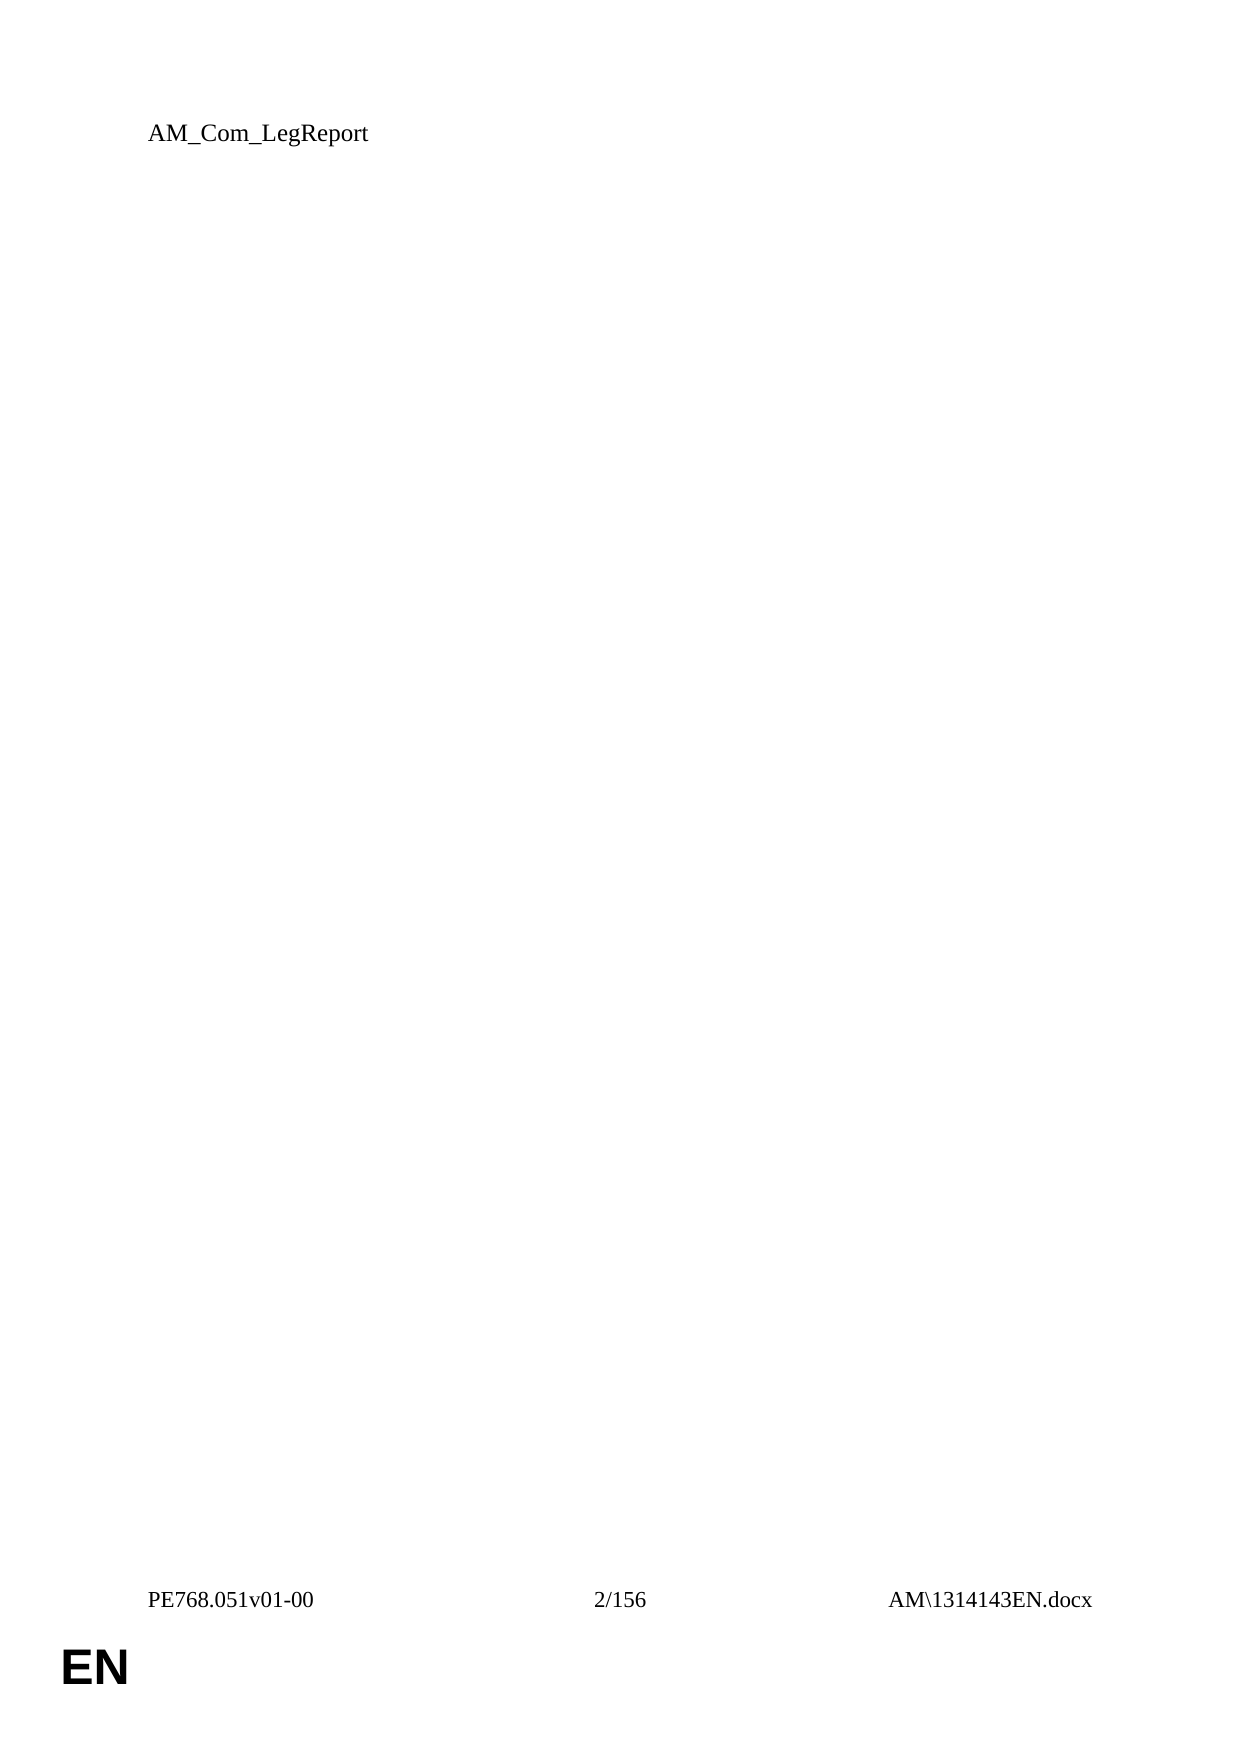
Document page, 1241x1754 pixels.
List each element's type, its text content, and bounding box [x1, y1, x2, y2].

text AM_Com_LegReport [148, 118, 1093, 147]
